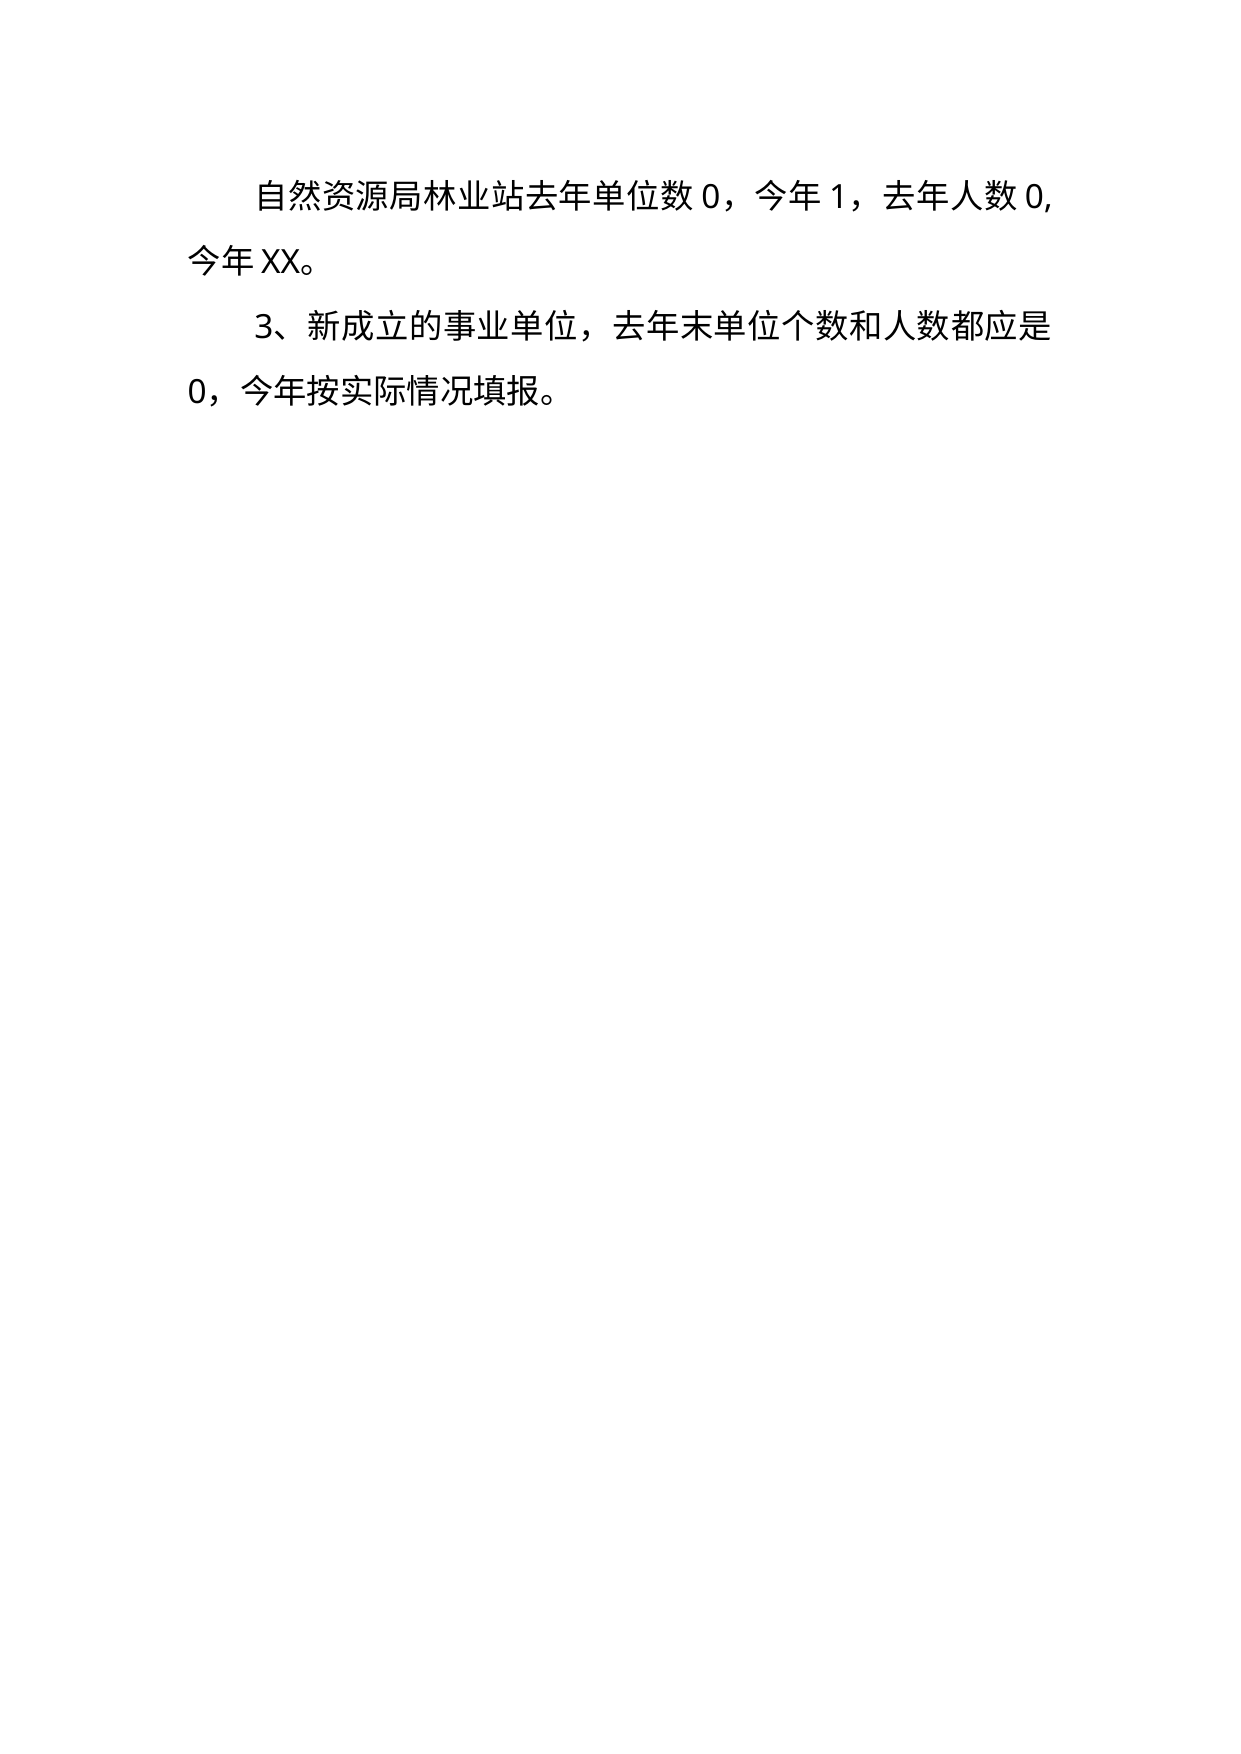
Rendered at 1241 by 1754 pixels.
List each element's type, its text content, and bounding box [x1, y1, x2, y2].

text 自然资源局林业站去年单位数0，今年1，去年人数0,今年XX。 [187, 162, 1053, 292]
text 3、新成立的事业单位，去年末单位个数和人数都应是0，今年按实际情况填报。 [187, 292, 1053, 422]
